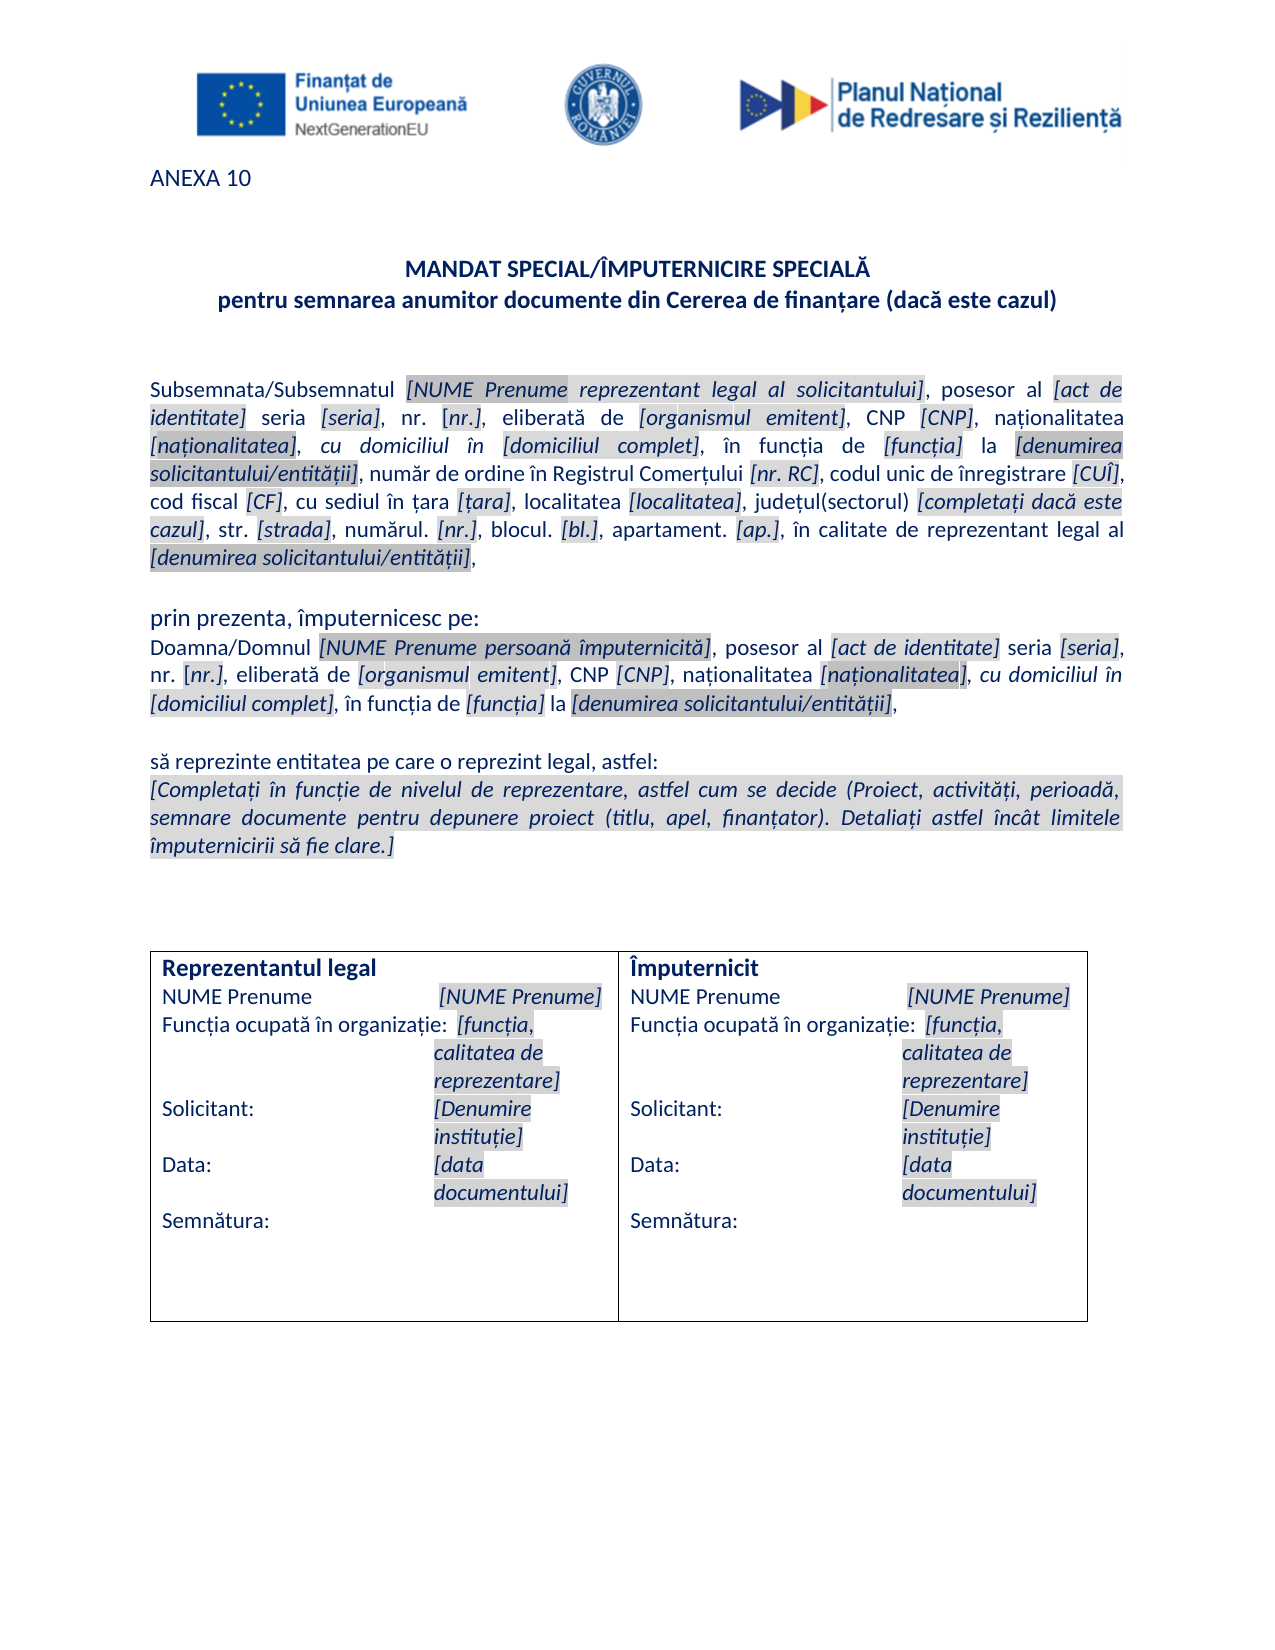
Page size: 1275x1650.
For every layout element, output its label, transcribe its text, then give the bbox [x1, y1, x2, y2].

text să reprezinte entitatea pe care o reprezint legal, astfel: [150, 747, 1125, 775]
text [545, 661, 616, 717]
text pentru semnarea anumitor documente din Cererea de finanțare (dacă este cazul) [150, 284, 1125, 314]
table_header Împuternicit NUME Prenume [NUME Prenume] Funcția ocupată în organizație: [funcția, calitatea de reprezentare] Solicitant: [Denumire instituție] Data: [data documentului] Semnătura: [619, 952, 1087, 1321]
table_header Reprezentantul legal NUME Prenume [NUME Prenume] Funcția ocupată în organizație: [funcția, calitatea de reprezentare] Solicitant: [Denumire instituție] Data: [data documentului] Semnătura: [151, 952, 618, 1321]
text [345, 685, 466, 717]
text Subsemnata/Subsemnatul [NUME Prenume reprezentant legal al solicitantului], posesor al [act de identitate] seria [seria], nr. [nr.], eliberată de [organismul emitent], CNP [CNP], naționalitatea [naționalitatea], cu domiciliul în [domiciliul complet], în funcția de [funcția] la [denumirea solicitantului/entității], număr de ordine în Registrul Comerțului [nr. RC], codul unic de înregistrare [CUÎ], cod fiscal [CF], cu sediul în țara [țara], localitatea [localitatea], județul(sectorul) [completați dacă este cazul], str. [strada], numărul. [nr.], blocul. [bl.], apartament. [ap.], în calitate de reprezentant legal al [denumirea solicitantului/entității], [150, 375, 1125, 572]
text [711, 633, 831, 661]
text Doamna/Domnul [NUME Prenume persoană împuternicită], posesor al [act de identitate] seria [seria], nr. [nr.], eliberată de [organismul emitent], CNP [CNP], naționalitatea [naționalitatea], cu domiciliul în [domiciliul complet], în funcția de [funcția] la [denumirea solicitantului/entității], [892, 633, 1125, 717]
text MANDAT SPECIAL/ÎMPUTERNICIRE SPECIALĂ [150, 253, 1125, 284]
picture [150, 46, 1125, 162]
text prin prezenta, împuternicesc pe: [150, 602, 1125, 633]
text ANEXA 10 [150, 162, 1125, 192]
text [Completați în funcție de nivelul de reprezentare, astfel cum se decide (Proiect, activități, perioadă, semnare documente pentru depunere proiect (titlu, apel, finanțator). Detaliați astfel încât limitele împuternicirii să fie clare.] [394, 775, 1125, 859]
